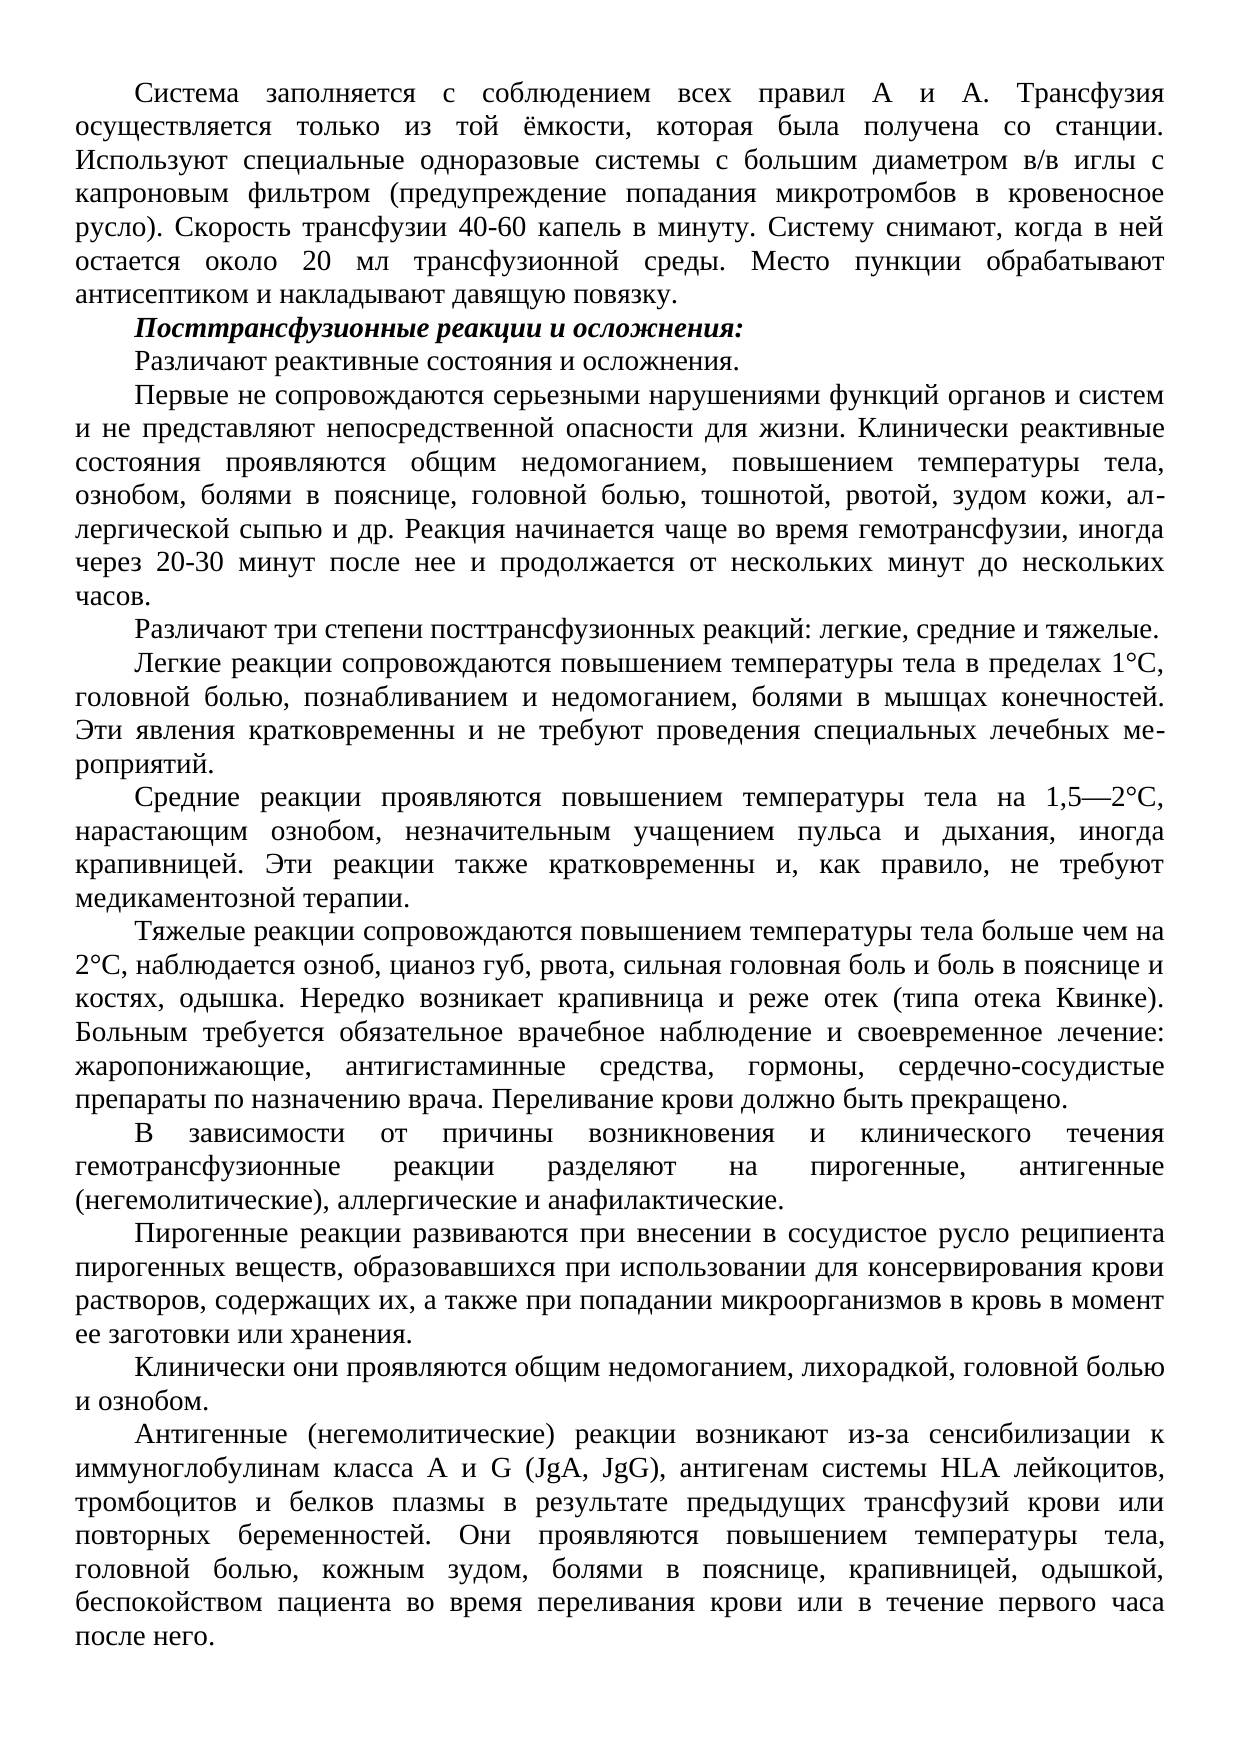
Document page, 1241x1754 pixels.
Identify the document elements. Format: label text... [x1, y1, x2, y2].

text Легкие реакции сопровождаются повышением температуры тела в пределах 1°С, головной болью, познабливанием и недомоганием, болями в мышцах конечностей. Эти явления кратковременны и не требуют проведения специальных лечебных мероприятий. [75, 645, 1165, 779]
text Пирогенные реакции развиваются при внесении в сосудистое русло реципиента пирогенных веществ, образовавшихся при использовании для консервирования крови растворов, содержащих их, а также при попадании микроорганизмов в кровь в момент ее заготовки или хранения. [75, 1215, 1165, 1349]
text Первые не сопровождаются серьезными нарушениями функций органов и систем и не представляют непосредственной опасности для жизни. Клинически реактивные состояния проявляются общим недомоганием, повышением температуры тела, ознобом, болями в пояснице, головной болью, тошнотой, рвотой, зудом кожи, аллергической сыпью и др. Реакция начинается чаще во время гемотрансфузии, иногда через 20-30 минут после нее и продолжается от нескольких минут до нескольких часов. [75, 377, 1165, 612]
text Различают реактивные состояния и осложнения. [75, 343, 1165, 377]
text Система заполняется с соблюдением всех правил А и А. Трансфузия осуществляется только из той ёмкости, которая была получена со станции. Используют специальные одноразовые системы с большим диаметром в/в иглы с капроновым фильтром (предупреждение попадания микротромбов в кровеносное русло). Скорость трансфузии 40-60 капель в минуту. Систему снимают, когда в ней остается около 20 мл трансфузионной среды. Место пункции обрабатывают антисептиком и накладывают давящую повязку. [75, 75, 1165, 310]
text Тяжелые реакции сопровождаются повышением температуры тела больше чем на 2°С, наблюдается озноб, цианоз губ, рвота, сильная головная боль и боль в пояснице и костях, одышка. Нередко возникает крапивница и реже отек (типа отека Квинке). Больным требуется обязательное врачебное наблюдение и своевременное лечение: жаропонижающие, антигистаминные средства, гормоны, сердечно-сосудистые препараты по назначению врача. Переливание крови должно быть прекращено. [75, 913, 1165, 1115]
text Посттрансфузионные реакции и осложнения: [75, 310, 1165, 343]
text Средние реакции проявляются повышением температуры тела на 1,5—2°С, нарастающим ознобом, незначительным учащением пульса и дыхания, иногда крапивницей. Эти реакции также кратковременны и, как правило, не требуют медикаментозной терапии. [75, 779, 1165, 913]
text Антигенные (негемолитические) реакции возникают из-за сенсибилизации к иммуноглобулинам класса А и G (JgA, JgG), антигенам системы HLA лейкоцитов, тромбоцитов и белков плазмы в результате предыдущих трансфузий крови или повторных беременностей. Они проявляются повышением температуры тела, головной болью, кожным зудом, болями в пояснице, крапивницей, одышкой, беспокойством пациента во время переливания крови или в течение первого часа после него. [75, 1417, 1165, 1651]
text Клинически они проявляются общим недомоганием, лихорадкой, головной болью и ознобом. [75, 1349, 1165, 1417]
text В зависимости от причины возникновения и клинического течения гемотрансфузионные реакции разделяют на пирогенные, антигенные (негемолитические), аллергические и анафилактические. [75, 1115, 1165, 1215]
text Различают три степени посттрансфузионных реакций: легкие, средние и тяжелые. [75, 612, 1165, 645]
